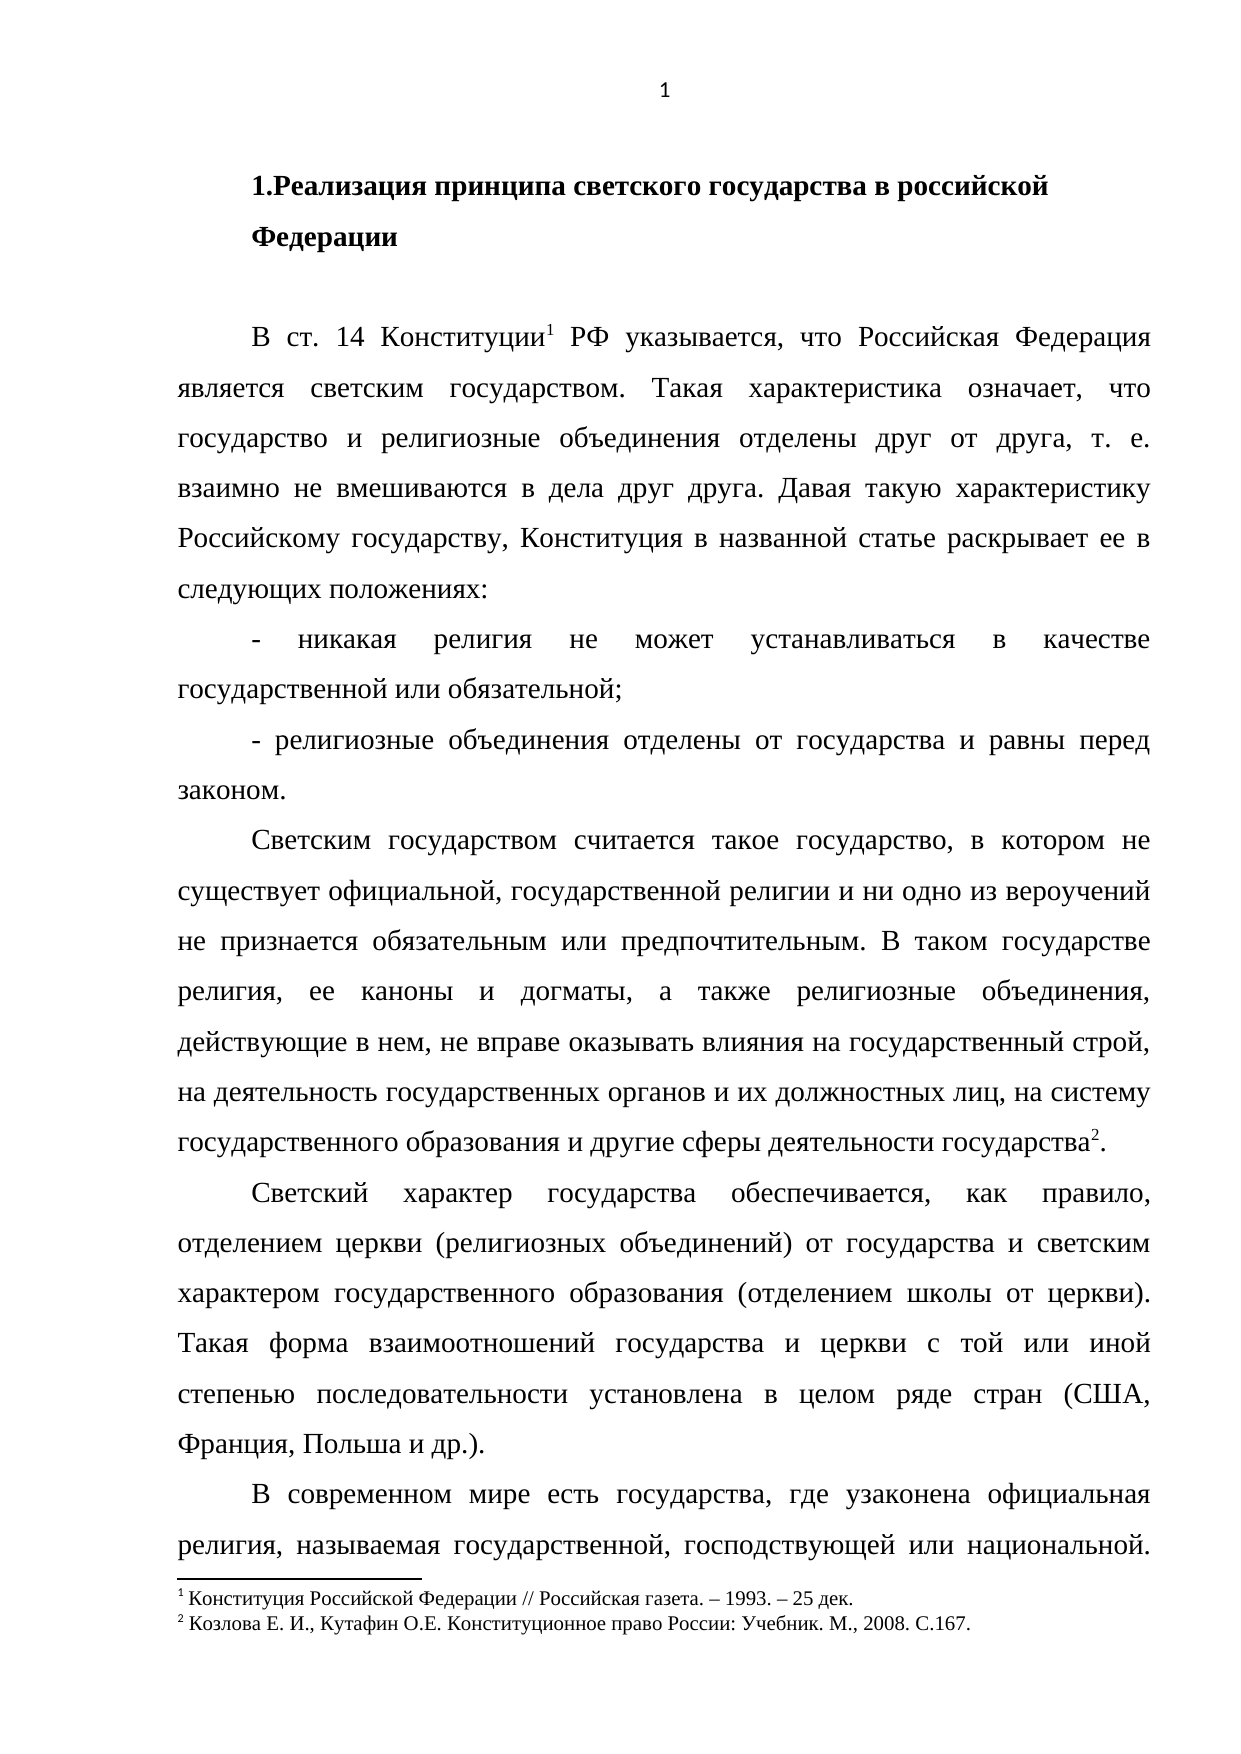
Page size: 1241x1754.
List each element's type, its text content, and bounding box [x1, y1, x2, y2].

text 1.Реализация принципа светского государства в российской Федерации [251, 168, 1152, 252]
text Светским государством считается такое государство, в котором не существует официальной, государственной религии и ни одно из вероучений не признается обязательным или предпочтительным. В таком государстве религия, ее каноны и догматы, а также религиозные объединения, действующие в нем, не вправе оказывать влияния на государственный строй, на деятельность государственных органов и их должностных лиц, на систему государственного образования и другие сферы деятельности государства. [177, 822, 1152, 1158]
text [177, 1477, 1152, 1560]
text В ст. 14 Конституции РФ указывается, что Российская Федерация является светским государством. Такая характеристика означает, что государство и религиозные объединения отделены друг от друга, т. е. взаимно не вмешиваются в дела друг друга. Давая такую характеристику Российскому государству, Конституция в названной статье раскрывает ее в следующих положениях: [177, 319, 1152, 604]
text - религиозные объединения отделены от государства и равны перед законом. [177, 722, 1152, 806]
text - никакая религия не может устанавливаться в качестве государственной или обязательной; [177, 621, 1152, 705]
text Светский характер государства обеспечивается, как правило, отделением церкви (религиозных объединений) от государства и светским характером государственного образования (отделением школы от церкви). Такая форма взаимоотношений государства и церкви с той или иной степенью последовательности установлена в целом ряде стран (США, Франция, Польша и др.). [177, 1175, 1152, 1460]
